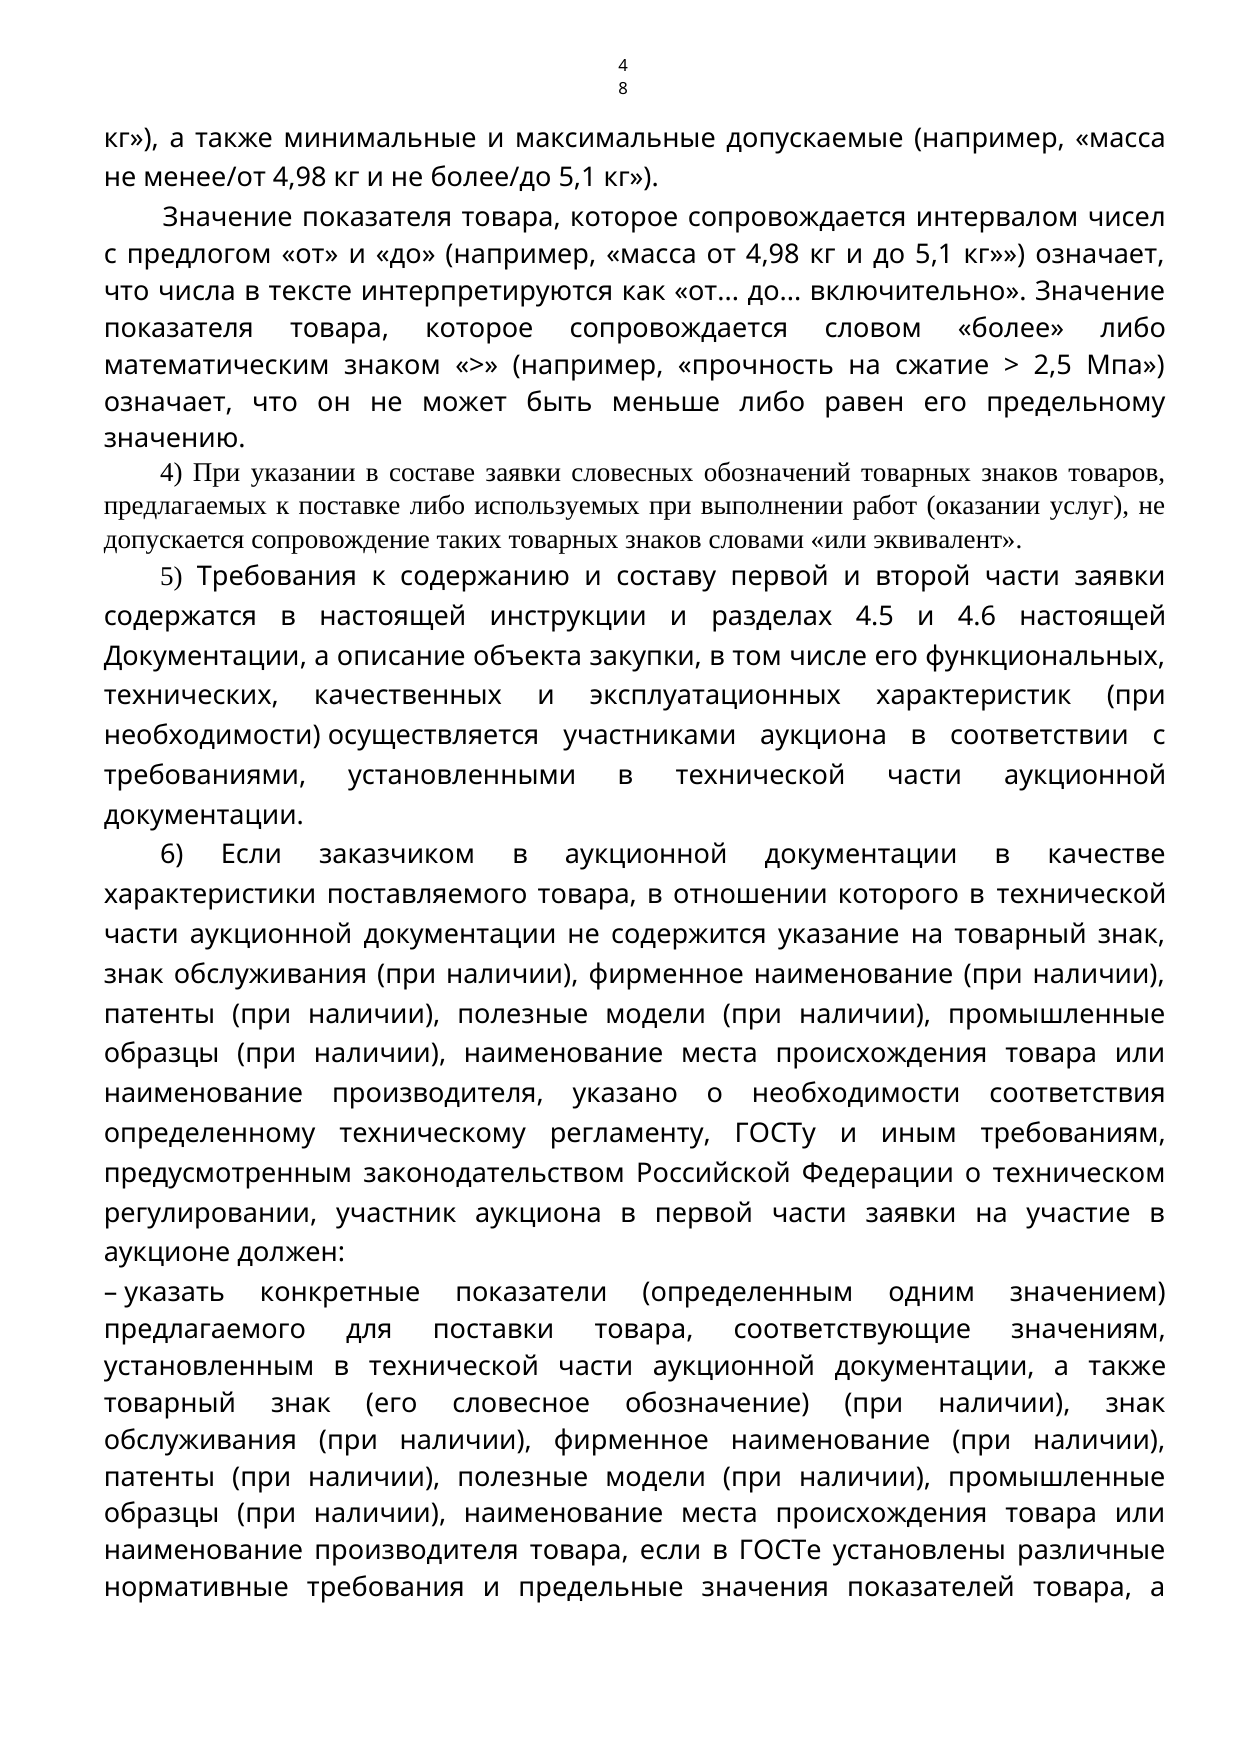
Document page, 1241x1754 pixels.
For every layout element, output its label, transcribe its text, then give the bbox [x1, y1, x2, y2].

text 6) Если заказчиком в аукционной документации в качестве характеристики поставляемого товара, в отношении которого в технической части аукционной документации не содержится указание на товарный знак, знак обслуживания (при наличии), фирменное наименование (при наличии), патенты (при наличии), полезные модели (при наличии), промышленные образцы (при наличии), наименование места происхождения товара или наименование производителя, указано о необходимости соответствия определенному техническому регламенту, ГОСТу и иным требованиям, предусмотренным законодательством Российской Федерации о техническом регулировании, участник аукциона в первой части заявки на участие в аукционе должен: [103, 835, 1167, 1270]
text 4) При указании в составе заявки словесных обозначений товарных знаков товаров, предлагаемых к поставке либо используемых при выполнении работ (оказании услуг), не допускается сопровождение таких товарных знаков словами «или эквивалент». [103, 456, 1167, 554]
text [103, 1273, 1167, 1604]
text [103, 118, 1167, 195]
text Значение показателя товара, которое сопровождается интервалом чисел с предлогом «от» и «до» (например, «масса от 4,98 кг и до 5,1 кг»») означает, что числа в тексте интерпретируются как «от... до... включительно». Значение показателя товара, которое сопровождается словом «более» либо математическим знаком «>» (например, «прочность на сжатие > 2,5 Мпа») означает, что он не может быть меньше либо равен его предельному значению. [103, 198, 1167, 456]
text 5) Требования к содержанию и составу первой и второй части заявки содержатся в настоящей инструкции и разделах 4.5 и 4.6 настоящей Документации, а описание объекта закупки, в том числе его функциональных, технических, качественных и эксплуатационных характеристик (при необходимости) осуществляется участниками аукциона в соответствии с требованиями, установленными в технической части аукционной документации. [103, 556, 1167, 832]
